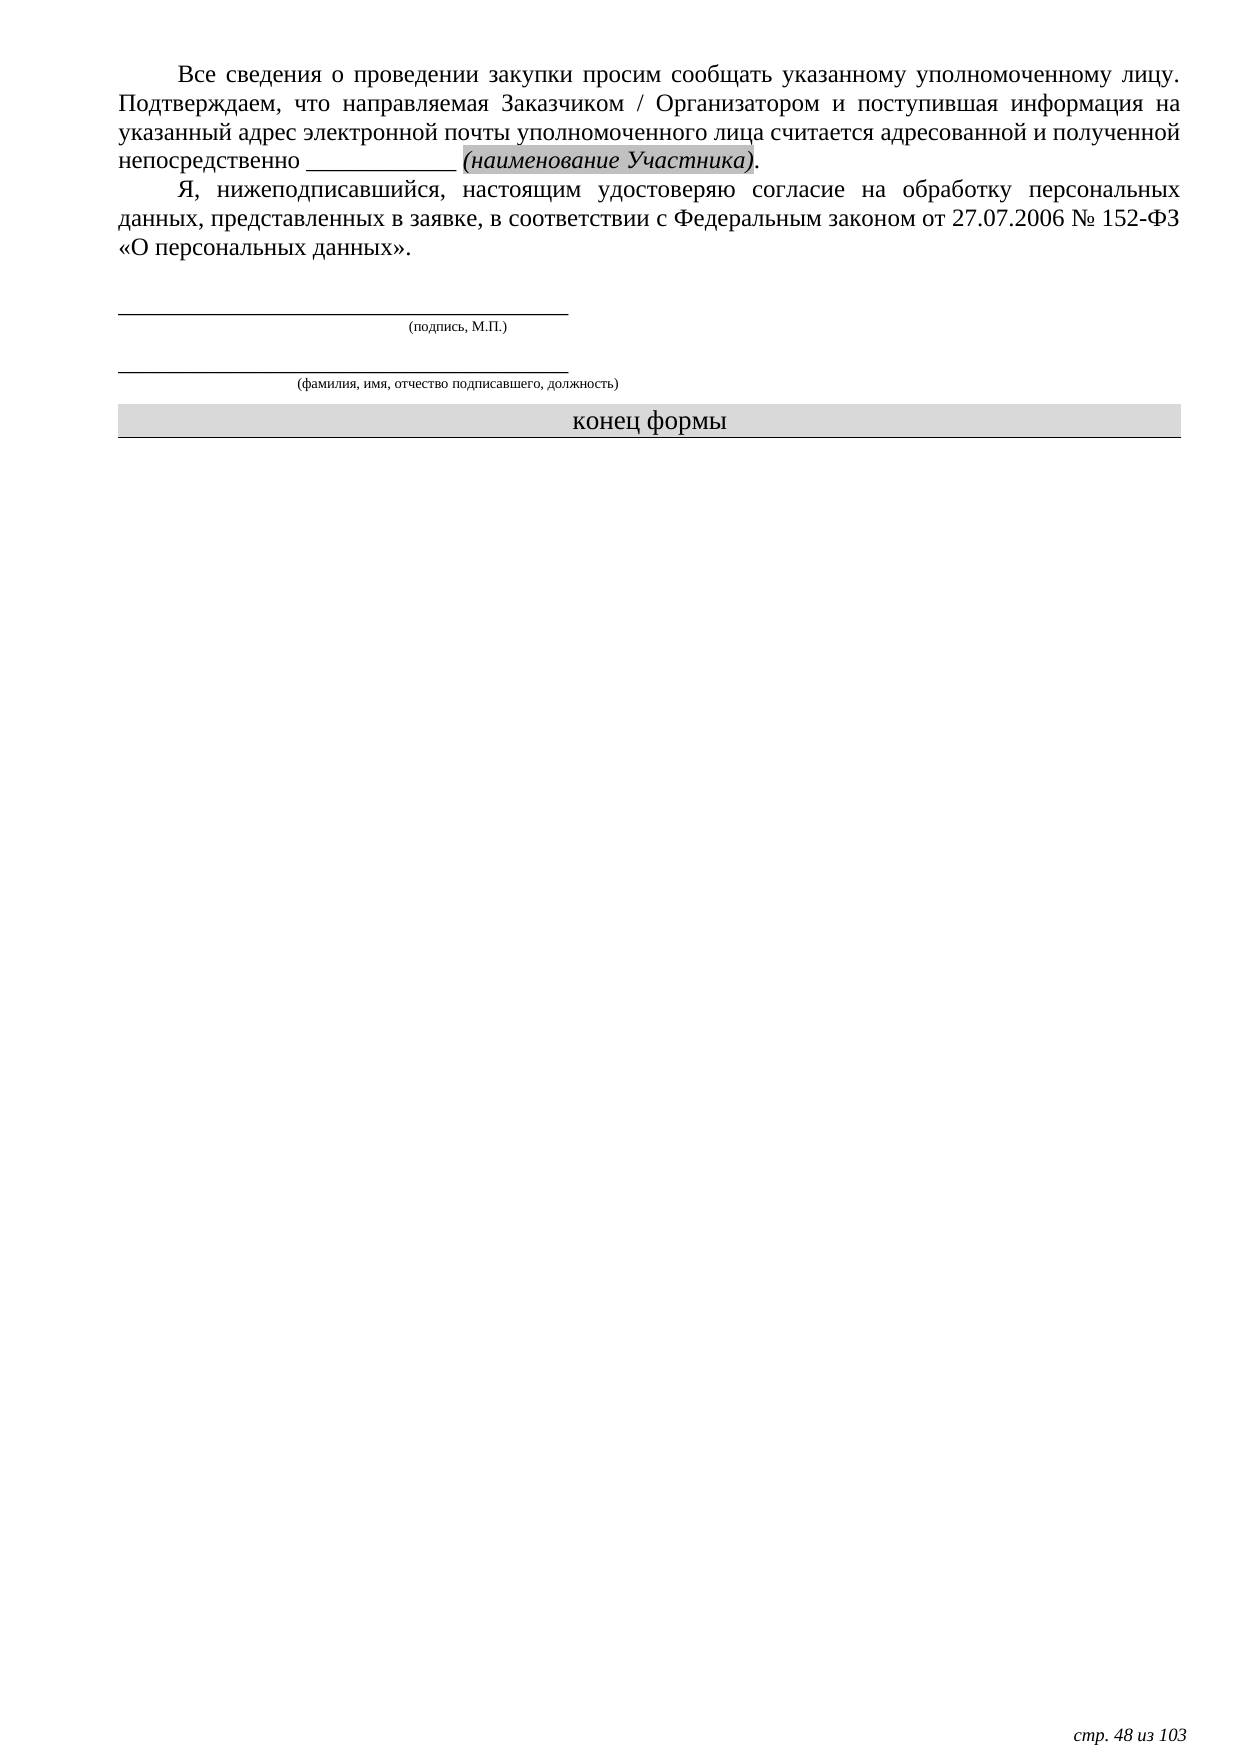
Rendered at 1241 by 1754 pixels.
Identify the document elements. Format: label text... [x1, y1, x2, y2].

text ____________________________________ [118, 347, 1181, 375]
text ____________________________________ [118, 289, 1181, 318]
text (фамилия, имя, отчество подписавшего, должность) [118, 375, 797, 404]
text Я, нижеподписавшийся, настоящим удостоверяю согласие на обработку персональных данных, представленных в заявке, в соответствии с Федеральным законом от 27.07.2006 № 152-ФЗ «О персональных данных». [118, 174, 1181, 260]
text (подпись, М.П.) [118, 318, 797, 347]
text конец формы [118, 404, 1181, 437]
text Все сведения о проведении закупки просим сообщать указанному уполномоченному лицу. Подтверждаем, что направляемая Заказчиком / Организатором и поступившая информация на указанный адрес электронной почты уполномоченного лица считается адресованной и полученной непосредственно ____________ (наименование Участника). [118, 59, 1181, 174]
